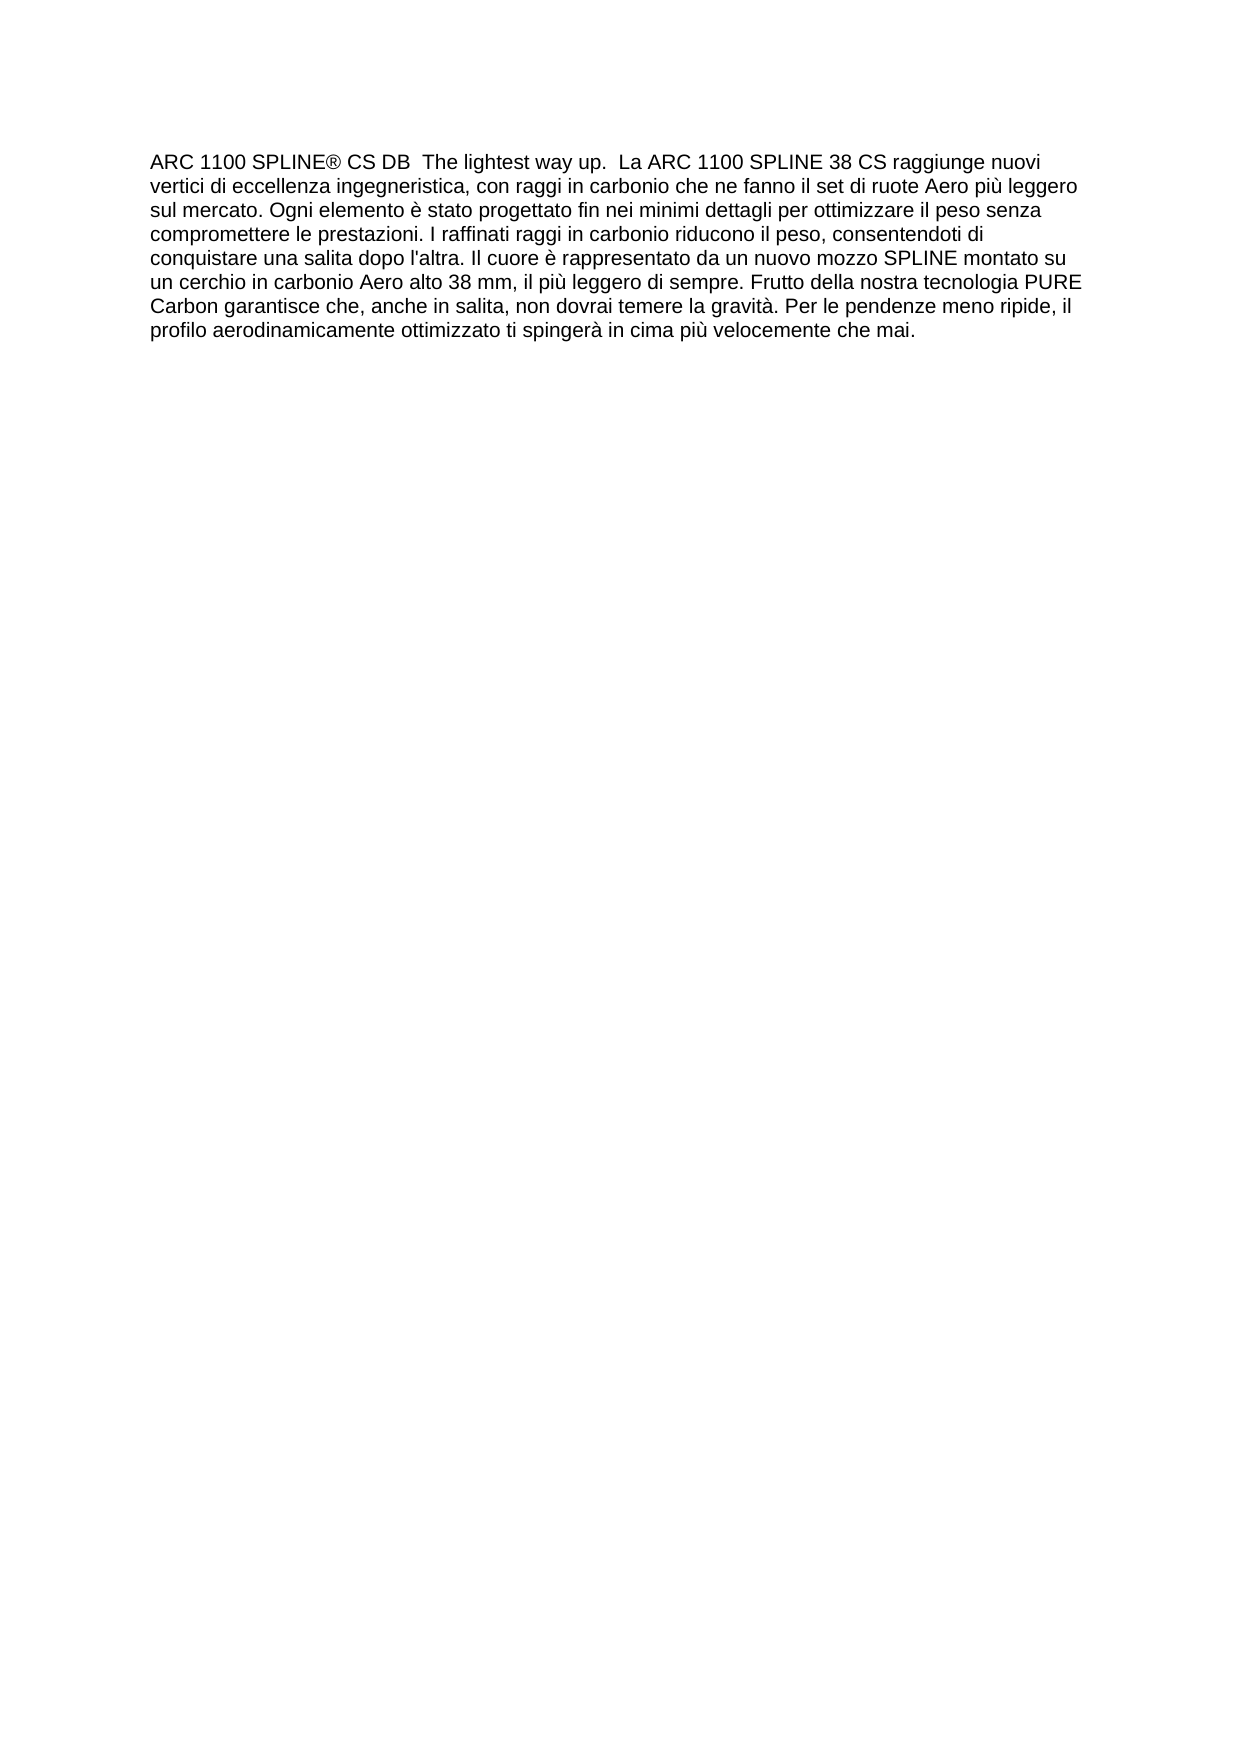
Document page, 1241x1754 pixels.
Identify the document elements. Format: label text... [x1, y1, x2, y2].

text ARC 1100 SPLINE® CS DB The lightest way up. La ARC 1100 SPLINE 38 CS raggiunge nuovi vertici di eccellenza ingegneristica, con raggi in carbonio che ne fanno il set di ruote Aero più leggero sul mercato. Ogni elemento è stato progettato fin nei minimi dettagli per ottimizzare il peso senza compromettere le prestazioni. I raffinati raggi in carbonio riducono il peso, consentendoti di conquistare una salita dopo l'altra. Il cuore è rappresentato da un nuovo mozzo SPLINE montato su un cerchio in carbonio Aero alto 38 mm, il più leggero di sempre. Frutto della nostra tecnologia PURE Carbon garantisce che, anche in salita, non dovrai temere la gravità. Per le pendenze meno ripide, il profilo aerodinamicamente ottimizzato ti spingerà in cima più velocemente che mai. [150, 150, 1090, 342]
